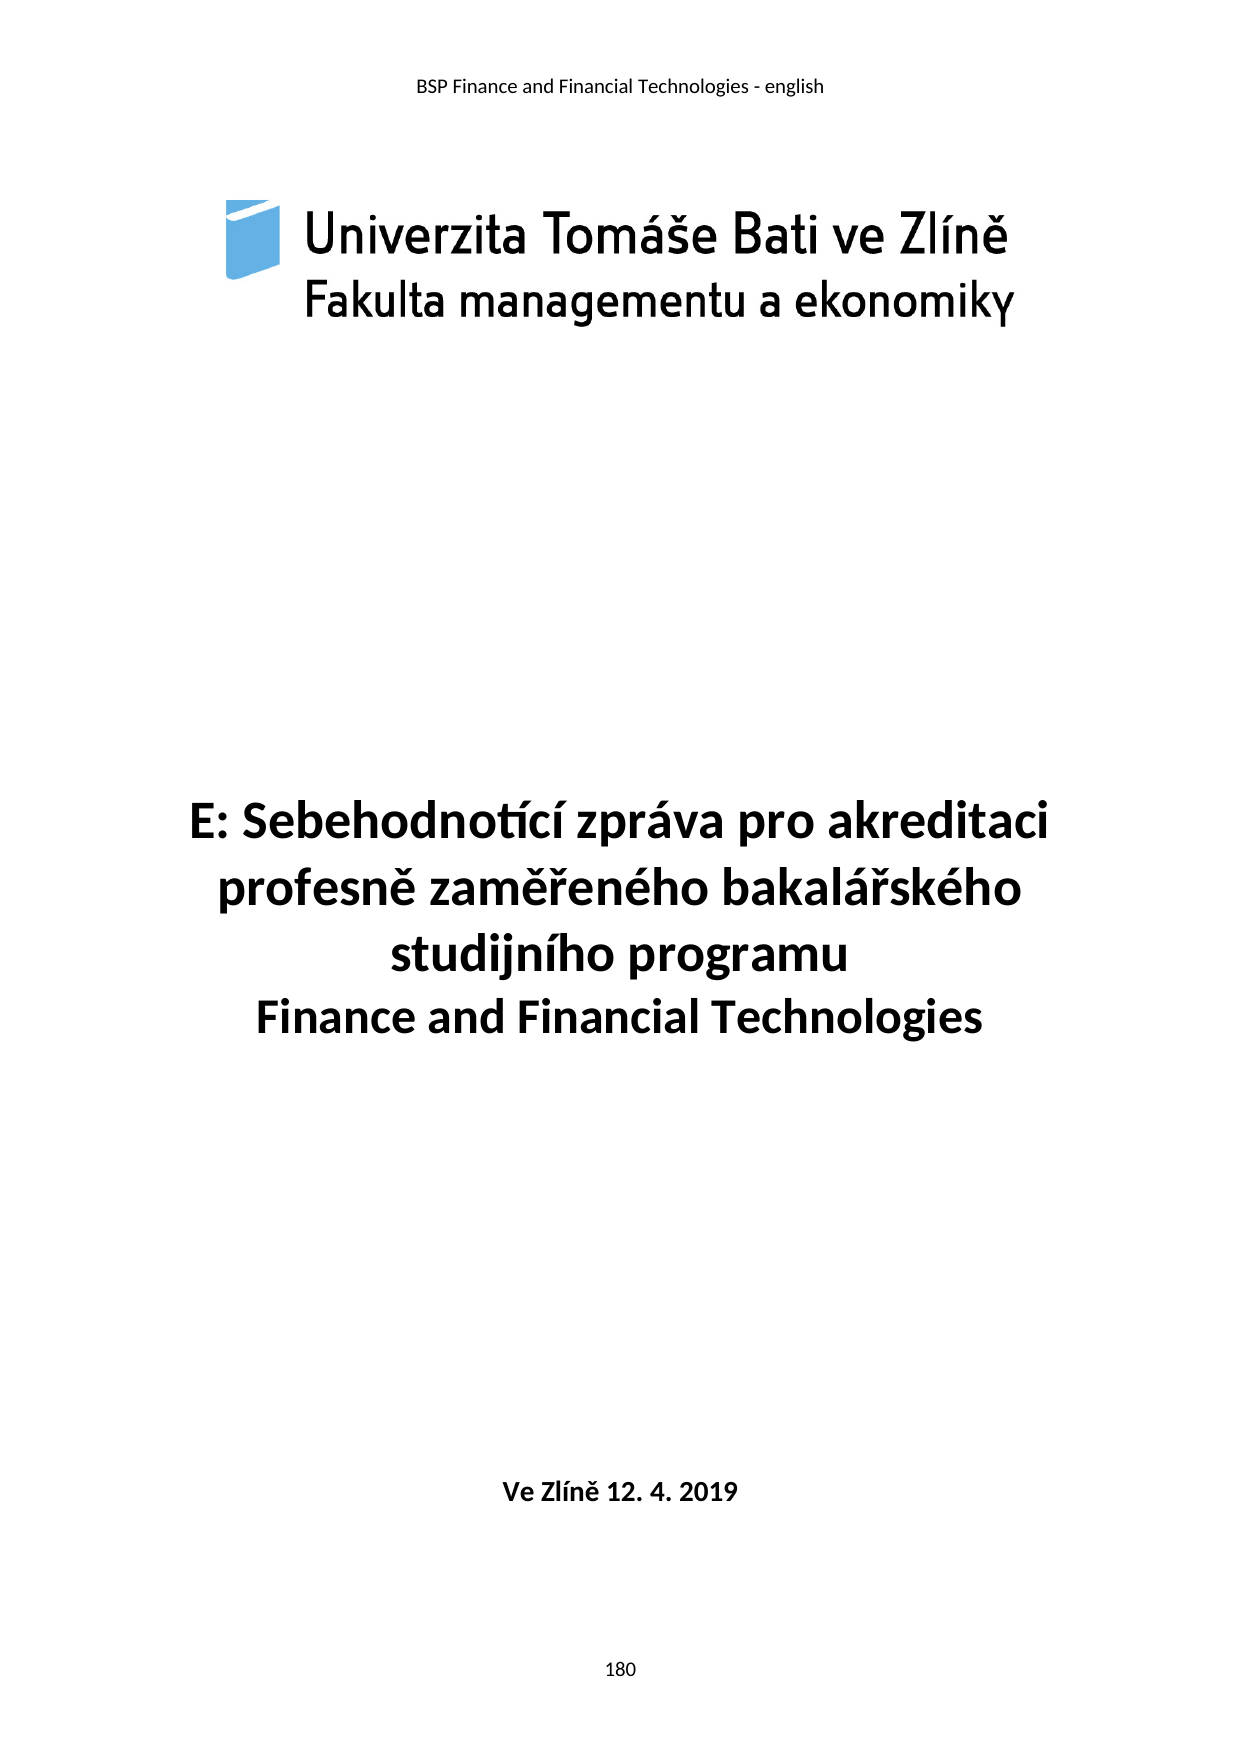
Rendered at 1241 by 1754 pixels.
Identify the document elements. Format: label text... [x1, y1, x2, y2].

text E: Sebehodnotící zpráva pro akreditaci profesně zaměřeného bakalářského studijního programu [148, 786, 1093, 985]
text Finance and Financial Technologies [148, 985, 1093, 1046]
text Ve Zlíně 12. 4. 2019 [148, 1473, 1093, 1509]
picture [147, 147, 1093, 370]
